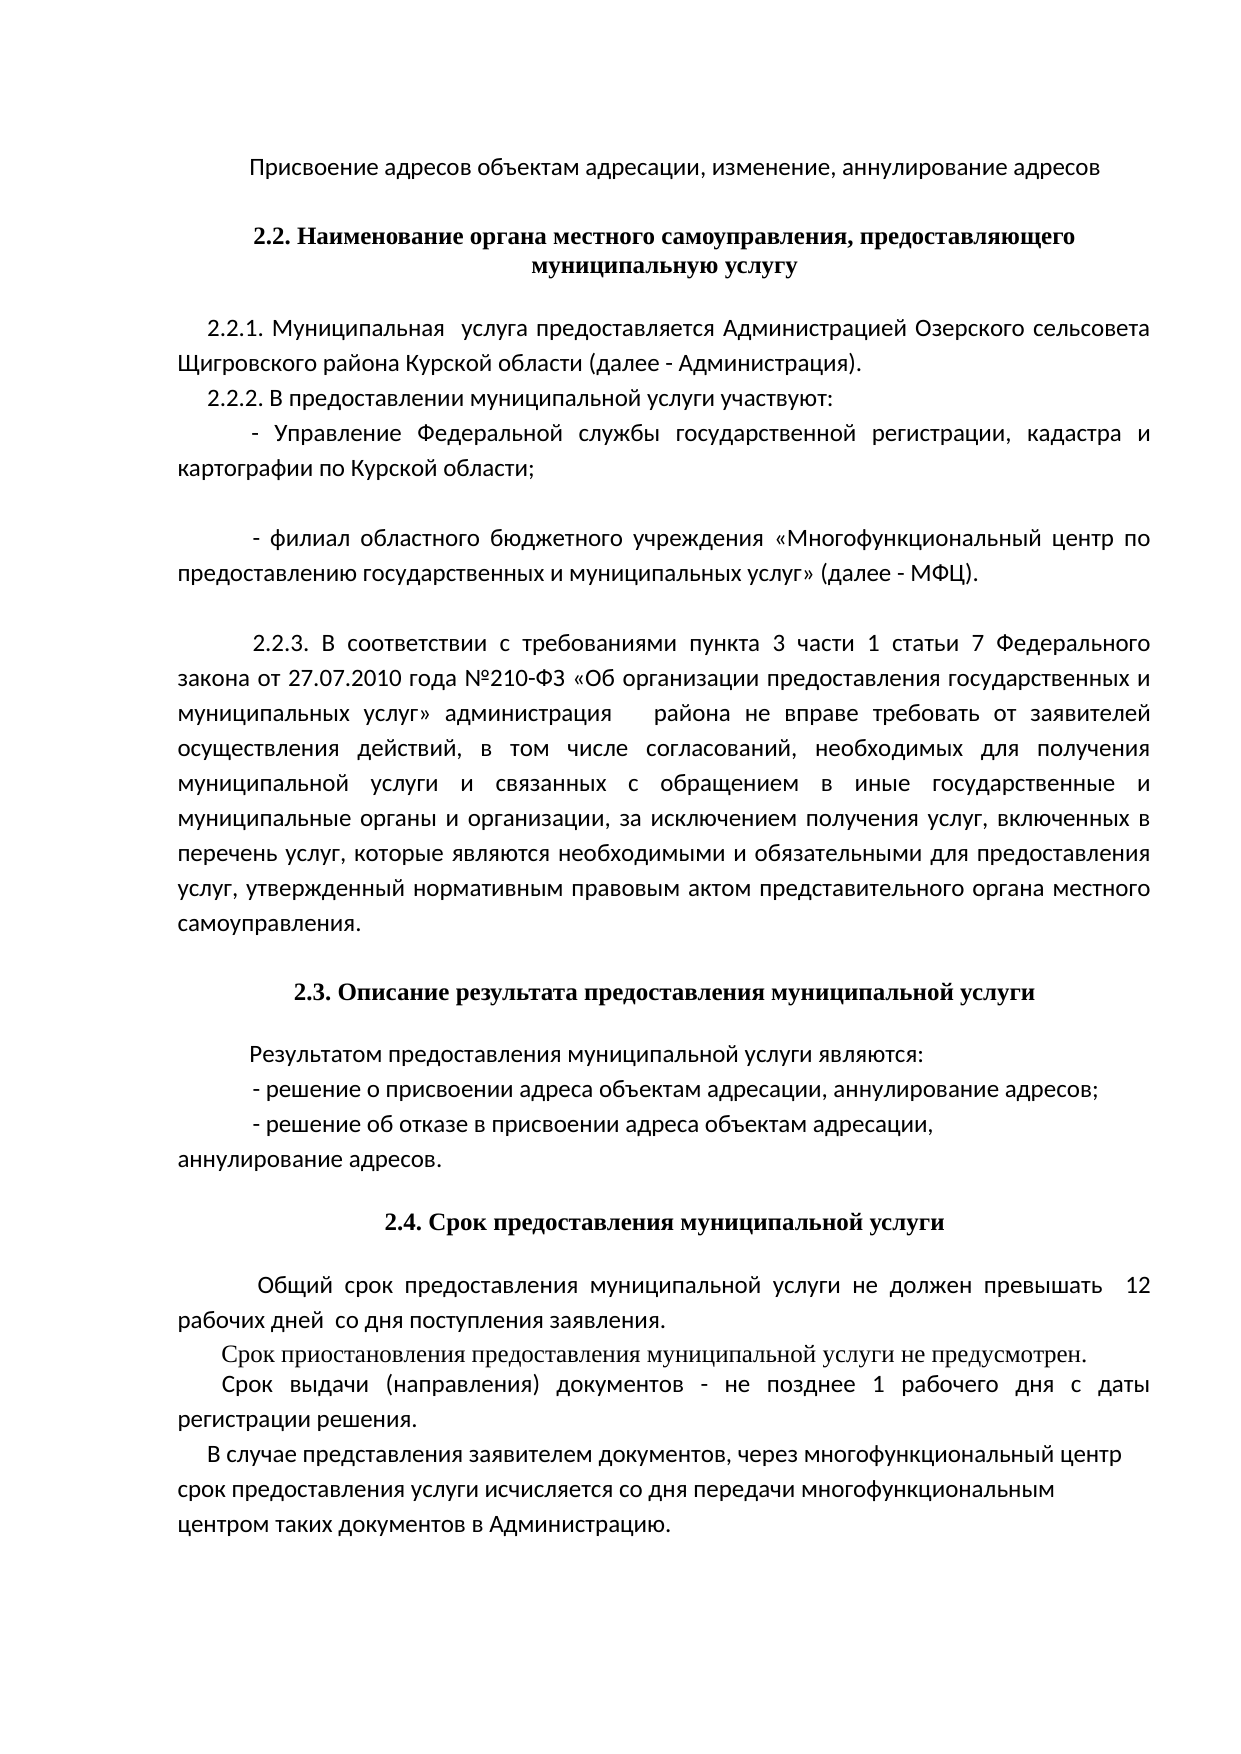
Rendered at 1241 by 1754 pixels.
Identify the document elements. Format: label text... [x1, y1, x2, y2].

text Общий срок предоставления муниципальной услуги не должен превышать 12 рабочих дней со дня поступления заявления. [177, 1269, 1152, 1334]
text - Управление Федеральной службы государственной регистрации, кадастра и картографии по Курской области; [177, 417, 1152, 482]
text - филиал областного бюджетного учреждения «Многофункциональный центр по предоставлению государственных и муниципальных услуг» (далее - МФЦ). [177, 522, 1152, 587]
text - решение о присвоении адреса объектам адресации, аннулирование адресов; [177, 1073, 1152, 1104]
text Присвоение адресов объектам адресации, изменение, аннулирование адресов [177, 151, 1152, 182]
text 2.2.1. Муниципальная услуга предоставляется Администрацией Озерского сельсовета Щигровского района Курской области (далее - Администрация). [177, 312, 1152, 377]
text 2.2.3. В соответствии с требованиями пункта 3 части 1 статьи 7 Федерального закона от 27.07.2010 года №210-ФЗ «Об организации предоставления государственных и муниципальных услуг» администрация района не вправе требовать от заявителей осуществления действий, в том числе согласований, необходимых для получения муниципальной услуги и связанных с обращением в иные государственные и муниципальные органы и организации, за исключением получения услуг, включенных в перечень услуг, которые являются необходимыми и обязательными для предоставления услуг, утвержденный нормативным правовым актом представительного органа местного самоуправления. [177, 627, 1152, 937]
text - решение об отказе в присвоении адреса объектам адресации, [177, 1108, 1152, 1139]
text 2.3. Описание результата предоставления муниципальной услуги [177, 977, 1152, 1005]
text 2.2.2. В предоставлении муниципальной услуги участвуют: [177, 382, 1152, 412]
text 2.4. Срок предоставления муниципальной услуги [177, 1207, 1152, 1236]
text аннулирование адресов. [177, 1143, 1152, 1174]
text Срок выдачи (направления) документов - не позднее 1 рабочего дня с даты регистрации решения. [177, 1368, 1152, 1433]
text Срок приостановления предоставления муниципальной услуги не предусмотрен. [177, 1339, 1152, 1368]
text 2.2. Наименование органа местного самоуправления, предоставляющего муниципальную услугу [177, 221, 1152, 279]
text Результатом предоставления муниципальной услуги являются: [177, 1038, 1152, 1069]
text В случае представления заявителем документов, через многофункциональный центр срок предоставления услуги исчисляется со дня передачи многофункциональным центром таких документов в Администрацию. [177, 1438, 1152, 1538]
